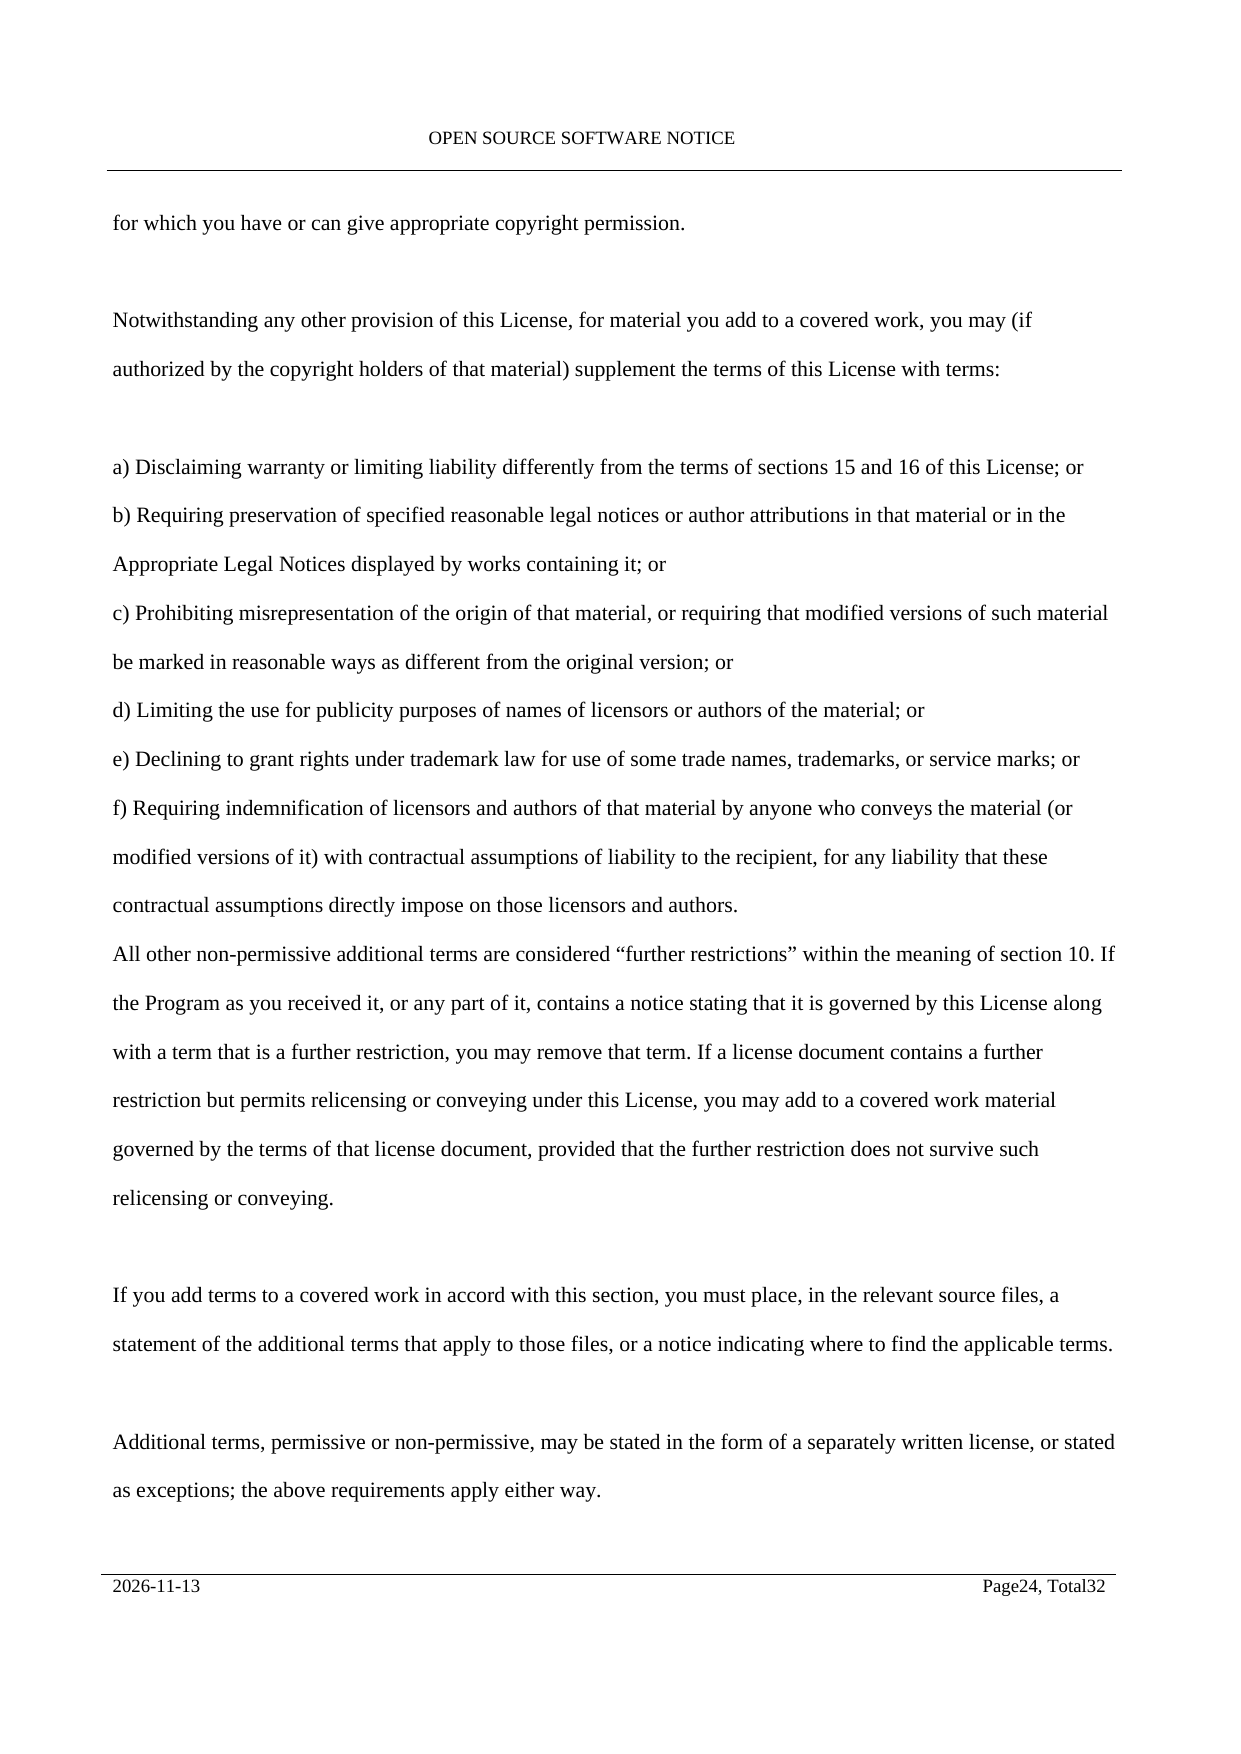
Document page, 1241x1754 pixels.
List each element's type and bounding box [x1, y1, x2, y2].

text [112, 206, 1128, 1506]
